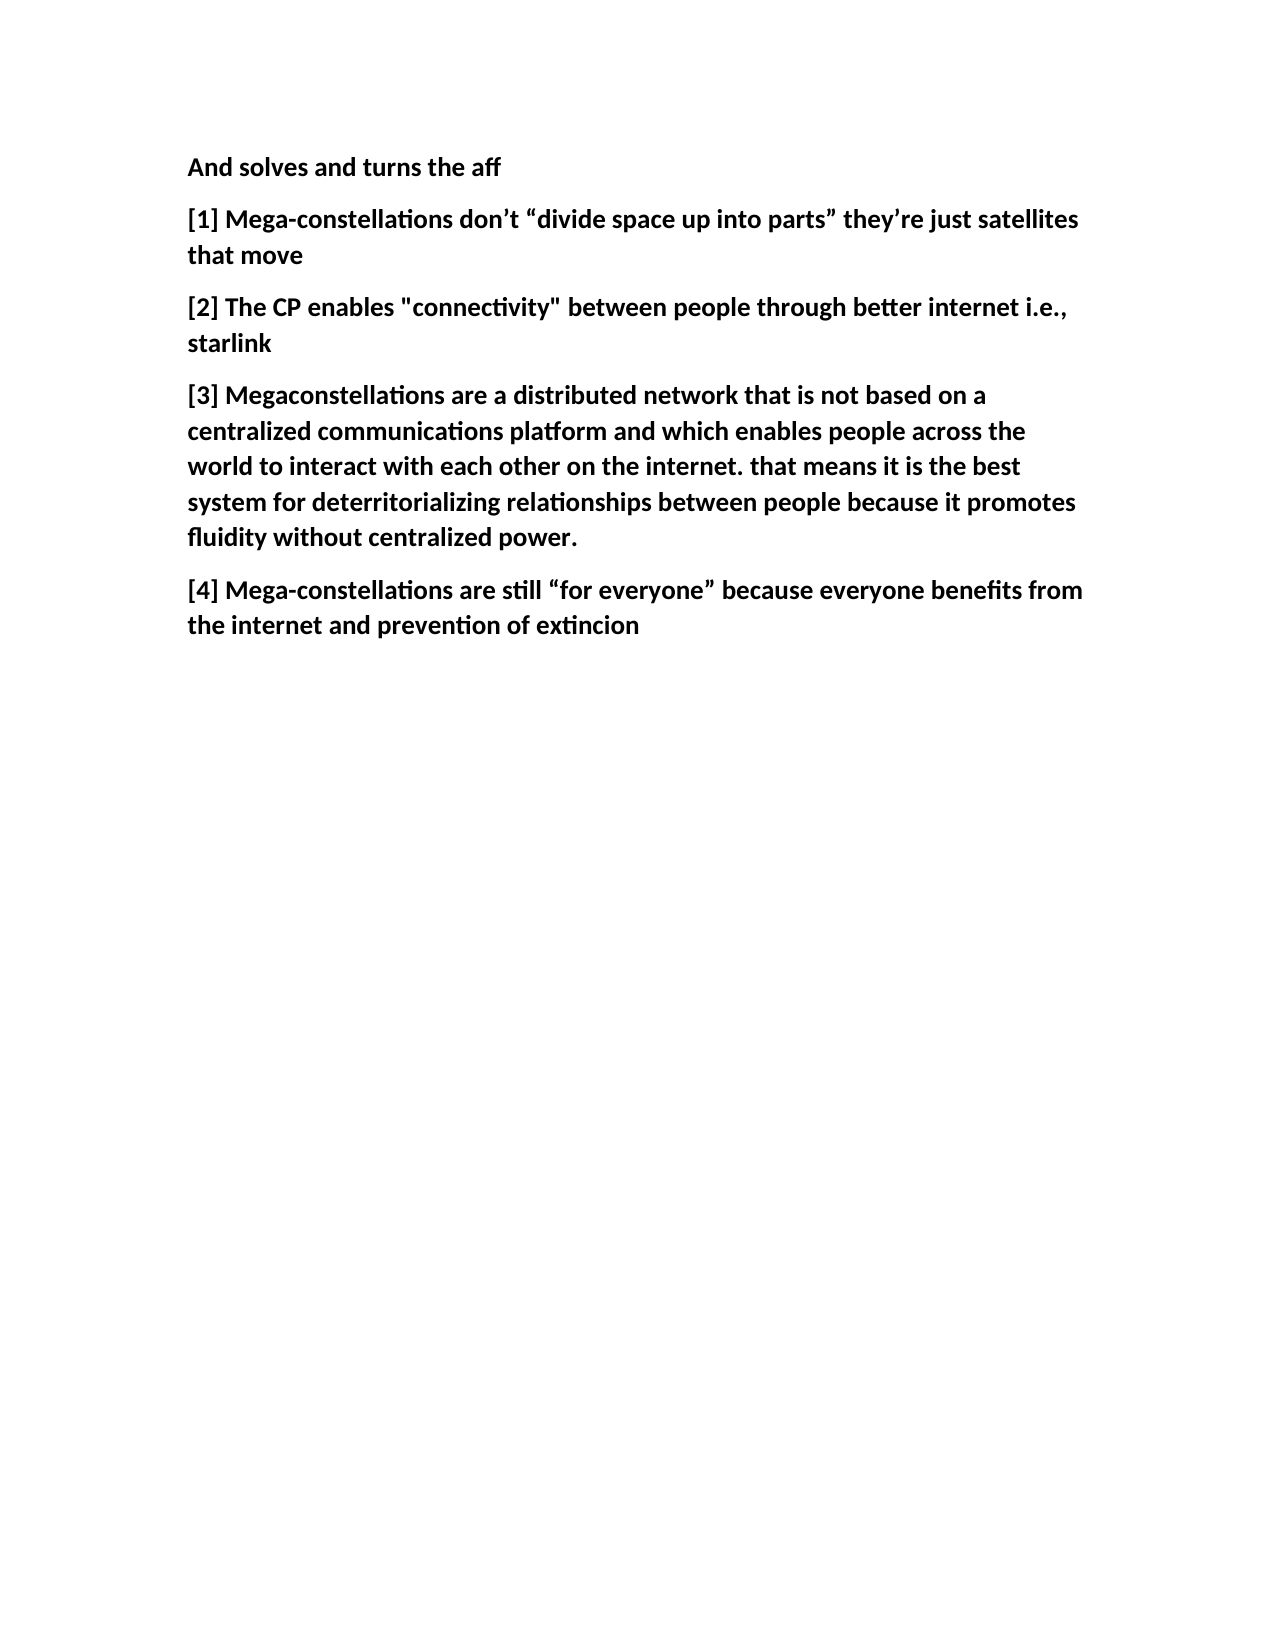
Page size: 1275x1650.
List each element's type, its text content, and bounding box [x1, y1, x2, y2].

subtitle [3] Megaconstellations are a distributed network that is not based on a centralized communications platform and which enables people across the world to interact with each other on the internet. that means it is the best system for deterritorializing relationships between people because it promotes fluidity without centralized power. [187, 378, 1087, 554]
subtitle [2] The CP enables "connectivity" between people through better internet i.e., starlink [187, 290, 1087, 359]
subtitle And solves and turns the aff [187, 150, 1087, 183]
subtitle [1] Mega-constellations don’t “divide space up into parts” they’re just satellites that move [187, 202, 1087, 271]
subtitle [4] Mega-constellations are still “for everyone” because everyone benefits from the internet and prevention of extincion [187, 573, 1087, 642]
